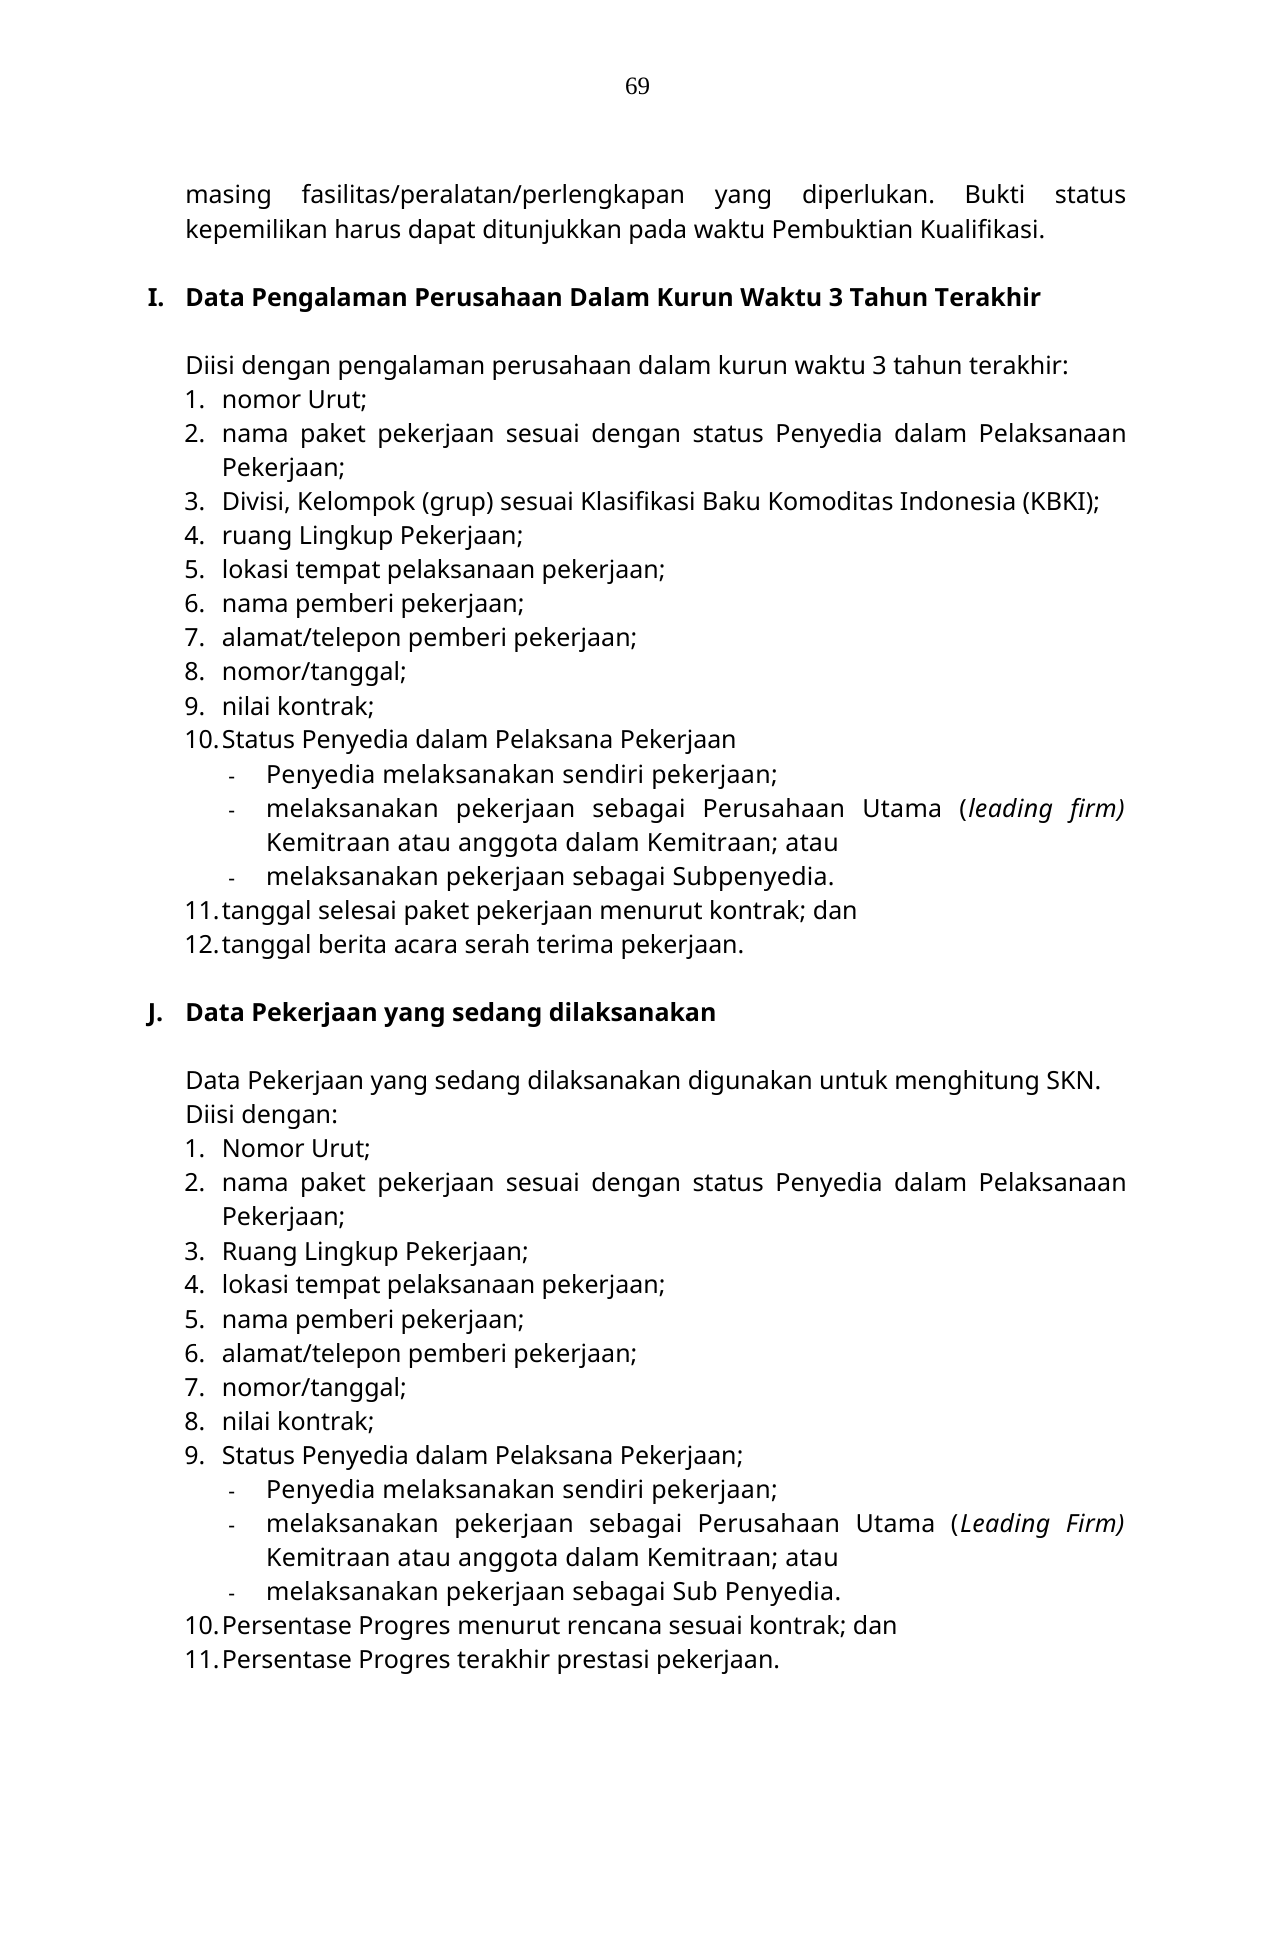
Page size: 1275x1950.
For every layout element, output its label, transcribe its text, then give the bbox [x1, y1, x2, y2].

list Data Pekerjaan yang sedang dilaksanakan [148, 995, 1127, 1029]
list Data Pekerjaan yang sedang dilaksanakan digunakan untuk menghitung SKN. [185, 1063, 1127, 1097]
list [185, 177, 1127, 245]
list Status Penyedia dalam Pelaksana Pekerjaan [184, 722, 1127, 756]
list melaksanakan pekerjaan sebagai Perusahaan Utama (Leading Firm) Kemitraan atau anggota dalam Kemitraan; atau [228, 1506, 1127, 1574]
list nomor/tanggal; [184, 1369, 1127, 1403]
list tanggal berita acara serah terima pekerjaan. [184, 927, 1127, 961]
list nomor/tanggal; [184, 654, 1127, 688]
list alamat/telepon pemberi pekerjaan; [184, 1335, 1127, 1369]
list melaksanakan pekerjaan sebagai Subpenyedia. [228, 858, 1127, 892]
list nama pemberi pekerjaan; [184, 1301, 1127, 1335]
list nama paket pekerjaan sesuai dengan status Penyedia dalam Pelaksanaan Pekerjaan; [184, 1165, 1127, 1233]
list Data Pengalaman Perusahaan Dalam Kurun Waktu 3 Tahun Terakhir [148, 279, 1127, 313]
list melaksanakan pekerjaan sebagai Perusahaan Utama (leading firm) Kemitraan atau anggota dalam Kemitraan; atau [228, 790, 1127, 858]
list tanggal selesai paket pekerjaan menurut kontrak; dan [184, 892, 1127, 927]
list melaksanakan pekerjaan sebagai Sub Penyedia. [228, 1574, 1127, 1608]
list Diisi dengan: [185, 1097, 1127, 1131]
list Persentase Progres terakhir prestasi pekerjaan. [184, 1642, 1127, 1676]
list nama paket pekerjaan sesuai dengan status Penyedia dalam Pelaksanaan Pekerjaan; [184, 416, 1127, 484]
list Status Penyedia dalam Pelaksana Pekerjaan; [184, 1437, 1127, 1472]
list nilai kontrak; [184, 1403, 1127, 1437]
list lokasi tempat pelaksanaan pekerjaan; [184, 1267, 1127, 1301]
list Persentase Progres menurut rencana sesuai kontrak; dan [184, 1608, 1127, 1642]
list Divisi, Kelompok (grup) sesuai Klasifikasi Baku Komoditas Indonesia (KBKI); [184, 484, 1127, 518]
list ruang Lingkup Pekerjaan; [184, 518, 1127, 552]
list alamat/telepon pemberi pekerjaan; [184, 620, 1127, 654]
list lokasi tempat pelaksanaan pekerjaan; [184, 552, 1127, 586]
list Nomor Urut; [184, 1131, 1127, 1165]
text Diisi dengan pengalaman perusahaan dalam kurun waktu 3 tahun terakhir: [185, 347, 1127, 382]
list nilai kontrak; [184, 688, 1127, 722]
list Penyedia melaksanakan sendiri pekerjaan; [228, 1472, 1127, 1506]
list nama pemberi pekerjaan; [184, 586, 1127, 620]
list nomor Urut; [184, 382, 1127, 416]
list Penyedia melaksanakan sendiri pekerjaan; [228, 756, 1127, 790]
list Ruang Lingkup Pekerjaan; [184, 1233, 1127, 1267]
